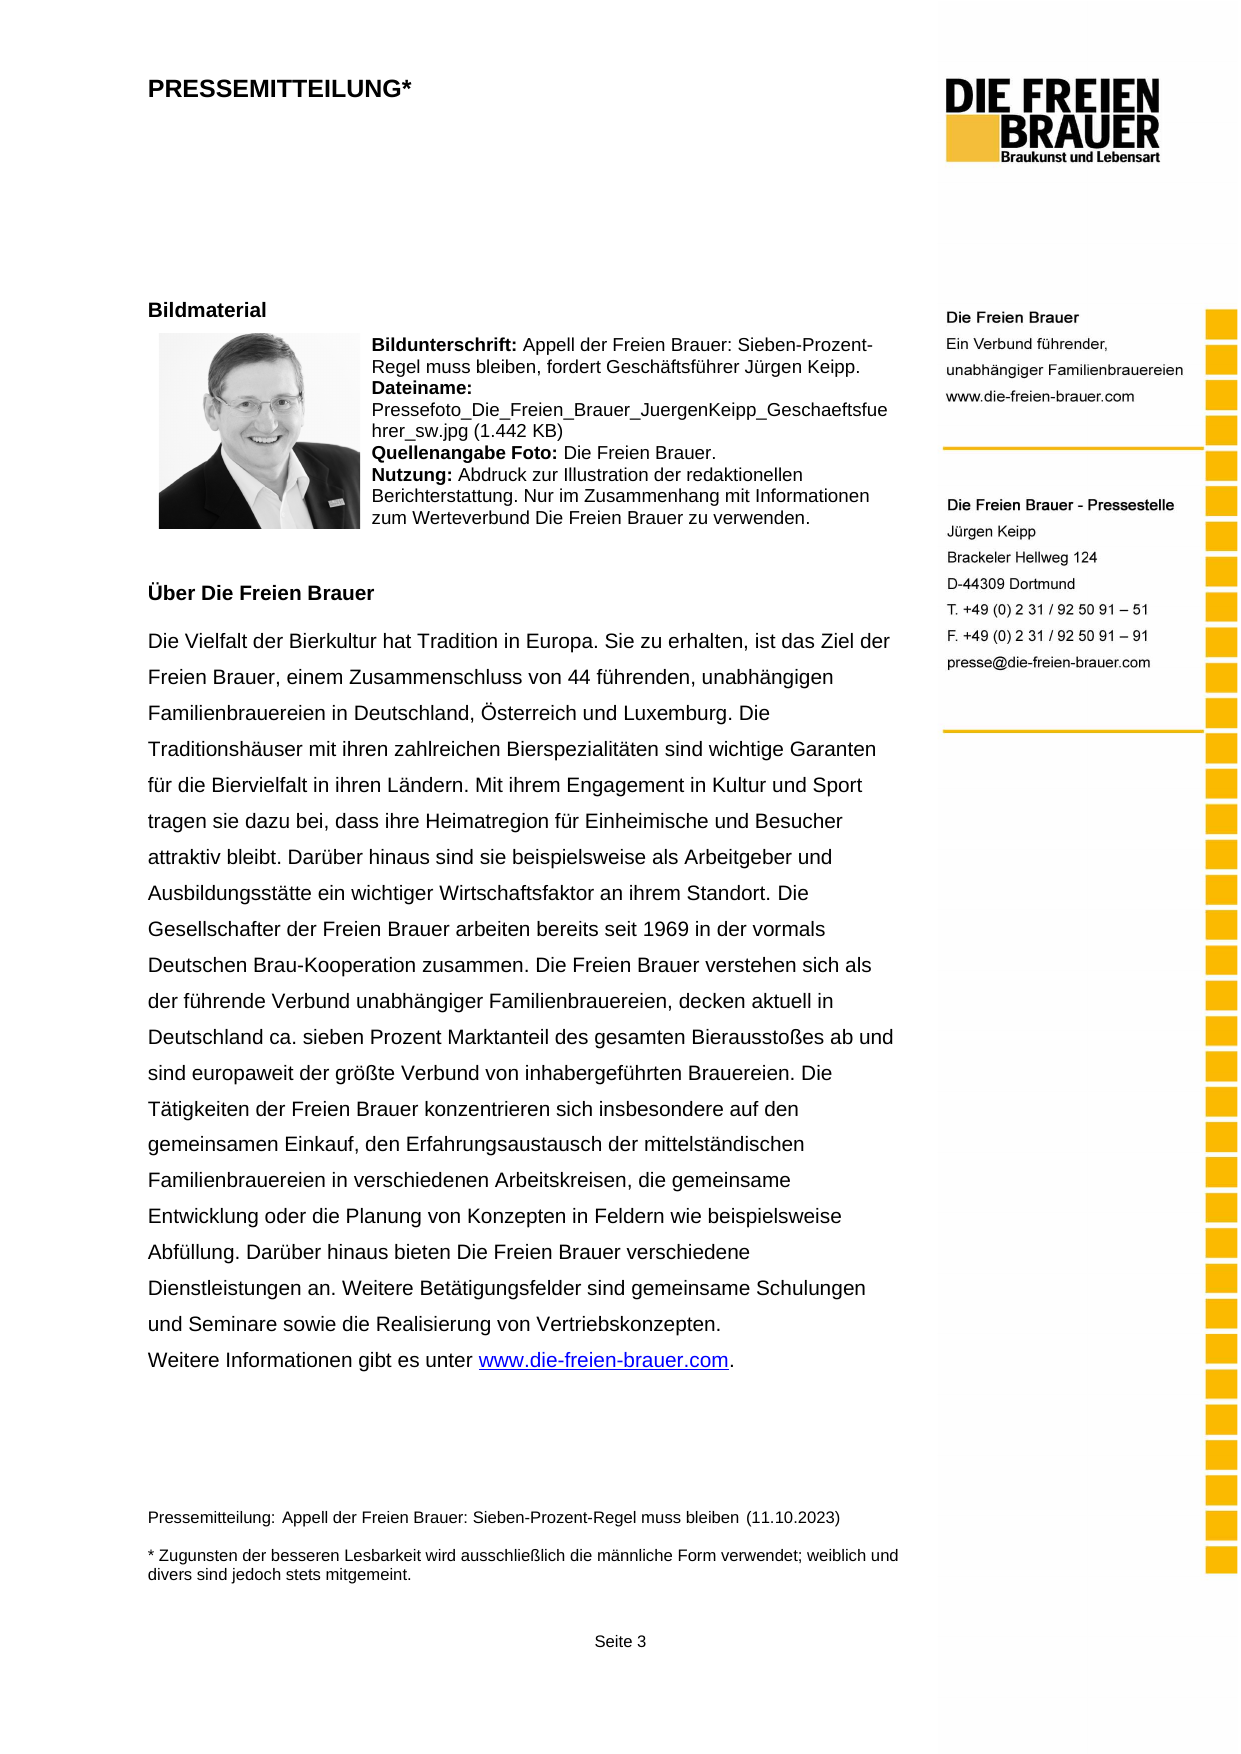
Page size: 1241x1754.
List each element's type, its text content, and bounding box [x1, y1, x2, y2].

text Bildmaterial [148, 298, 901, 322]
text Über Die Freien Brauer [148, 581, 901, 605]
table_header [148, 334, 360, 557]
table_header Bildunterschrift: Appell der Freien Brauer: Sieben-Prozent-Regel muss bleiben, fordert Geschäftsführer Jürgen Keipp. Dateiname: Pressefoto_Die_Freien_Brauer_JuergenKeipp_Geschaeftsfuehrer_sw.jpg (1.442 KB) Quellenangabe Foto: Die Freien Brauer. Nutzung: Abdruck zur Illustration der redaktionellen Berichterstattung. Nur im Zusammenhang mit Informationen zum Werteverbund Die Freien Brauer zu verwenden. [360, 334, 901, 557]
picture [937, 1, 1238, 1754]
text Weitere Informationen gibt es unter www.die-freien-brauer.com. [148, 1348, 901, 1372]
picture [158, 333, 361, 529]
text Die Vielfalt der Bierkultur hat Tradition in Europa. Sie zu erhalten, ist das Ziel der Freien Brauer, einem Zusammenschluss von 44 führenden, unabhängigen Familienbrauereien in Deutschland, Österreich und Luxemburg. Die Traditionshäuser mit ihren zahlreichen Bierspezialitäten sind wichtige Garanten für die Biervielfalt in ihren Ländern. Mit ihrem Engagement in Kultur und Sport tragen sie dazu bei, dass ihre Heimatregion für Einheimische und Besucher attraktiv bleibt. Darüber hinaus sind sie beispielsweise als Arbeitgeber und Ausbildungsstätte ein wichtiger Wirtschaftsfaktor an ihrem Standort. Die Gesellschafter der Freien Brauer arbeiten bereits seit 1969 in der vormals Deutschen Brau-Kooperation zusammen. Die Freien Brauer verstehen sich als der führende Verbund unabhängiger Familienbrauereien, decken aktuell in Deutschland ca. sieben Prozent Marktanteil des gesamten Bierausstoßes ab und sind europaweit der größte Verbund von inhabergeführten Brauereien. Die Tätigkeiten der Freien Brauer konzentrieren sich insbesondere auf den gemeinsamen Einkauf, den Erfahrungsaustausch der mittelständischen Familienbrauereien in verschiedenen Arbeitskreisen, die gemeinsame Entwicklung oder die Planung von Konzepten in Feldern wie beispielsweise Abfüllung. Darüber hinaus bieten Die Freien Brauer verschiedene Dienstleistungen an. Weitere Betätigungsfelder sind gemeinsame Schulungen und Seminare sowie die Realisierung von Vertriebskonzepten. [148, 629, 901, 1336]
